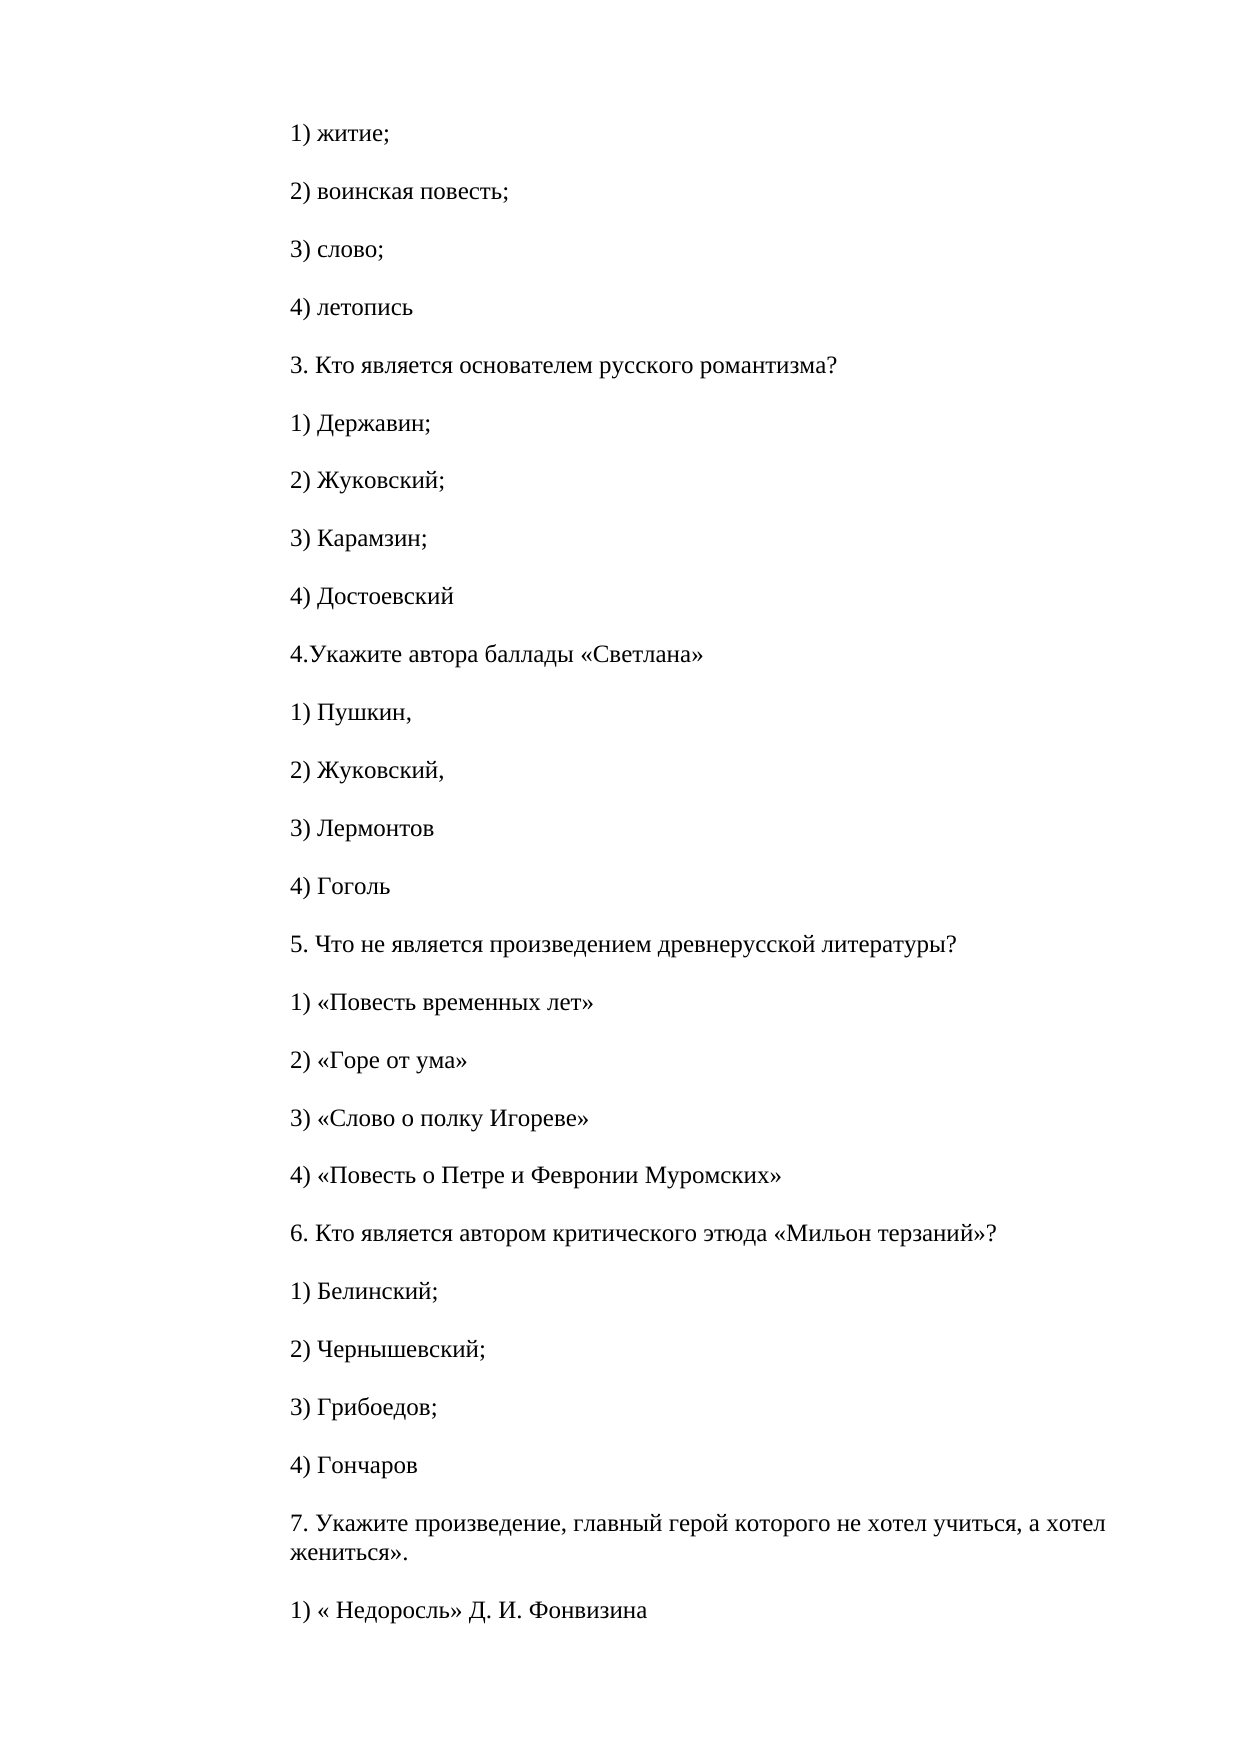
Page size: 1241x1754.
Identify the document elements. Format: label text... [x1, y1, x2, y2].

text 3) Грибоедов; [290, 1392, 1152, 1421]
text 1) « Недоросль» Д. И. Фонвизина [290, 1595, 1152, 1623]
text 1) житие; [290, 118, 1152, 147]
text 7. Укажите произведение, главный герой которого не хотел учиться, а хотел жениться». [290, 1508, 1152, 1566]
text 4) Достоевский [290, 581, 1152, 610]
text 4.Укажите автора баллады «Светлана» [290, 639, 1152, 668]
text 2) Жуковский; [290, 466, 1152, 494]
text 1) Пушкин, [290, 697, 1152, 726]
text 2) воинская повесть; [290, 176, 1152, 205]
text 4) «Повесть о Петре и Февронии Муромских» [290, 1161, 1152, 1189]
text 1) Белинский; [290, 1276, 1152, 1305]
text 3) Карамзин; [290, 523, 1152, 552]
text 6. Кто является автором критического этюда «Мильон терзаний»? [290, 1218, 1152, 1247]
text 4) Гоголь [290, 871, 1152, 900]
text 3) «Слово о полку Игореве» [290, 1103, 1152, 1131]
text 3. Кто является основателем русского романтизма? [290, 350, 1152, 378]
text 2) «Горе от ума» [290, 1045, 1152, 1073]
text 5. Что не является произведением древнерусской литературы? [290, 929, 1152, 958]
text 2) Жуковский, [290, 755, 1152, 784]
text 4) Гончаров [290, 1450, 1152, 1479]
text 3) слово; [290, 234, 1152, 263]
text 2) Чернышевский; [290, 1334, 1152, 1363]
text 3) Лермонтов [290, 813, 1152, 842]
text 4) летопись [290, 292, 1152, 321]
text 1) Державин; [290, 408, 1152, 436]
text 1) «Повесть временных лет» [290, 987, 1152, 1016]
